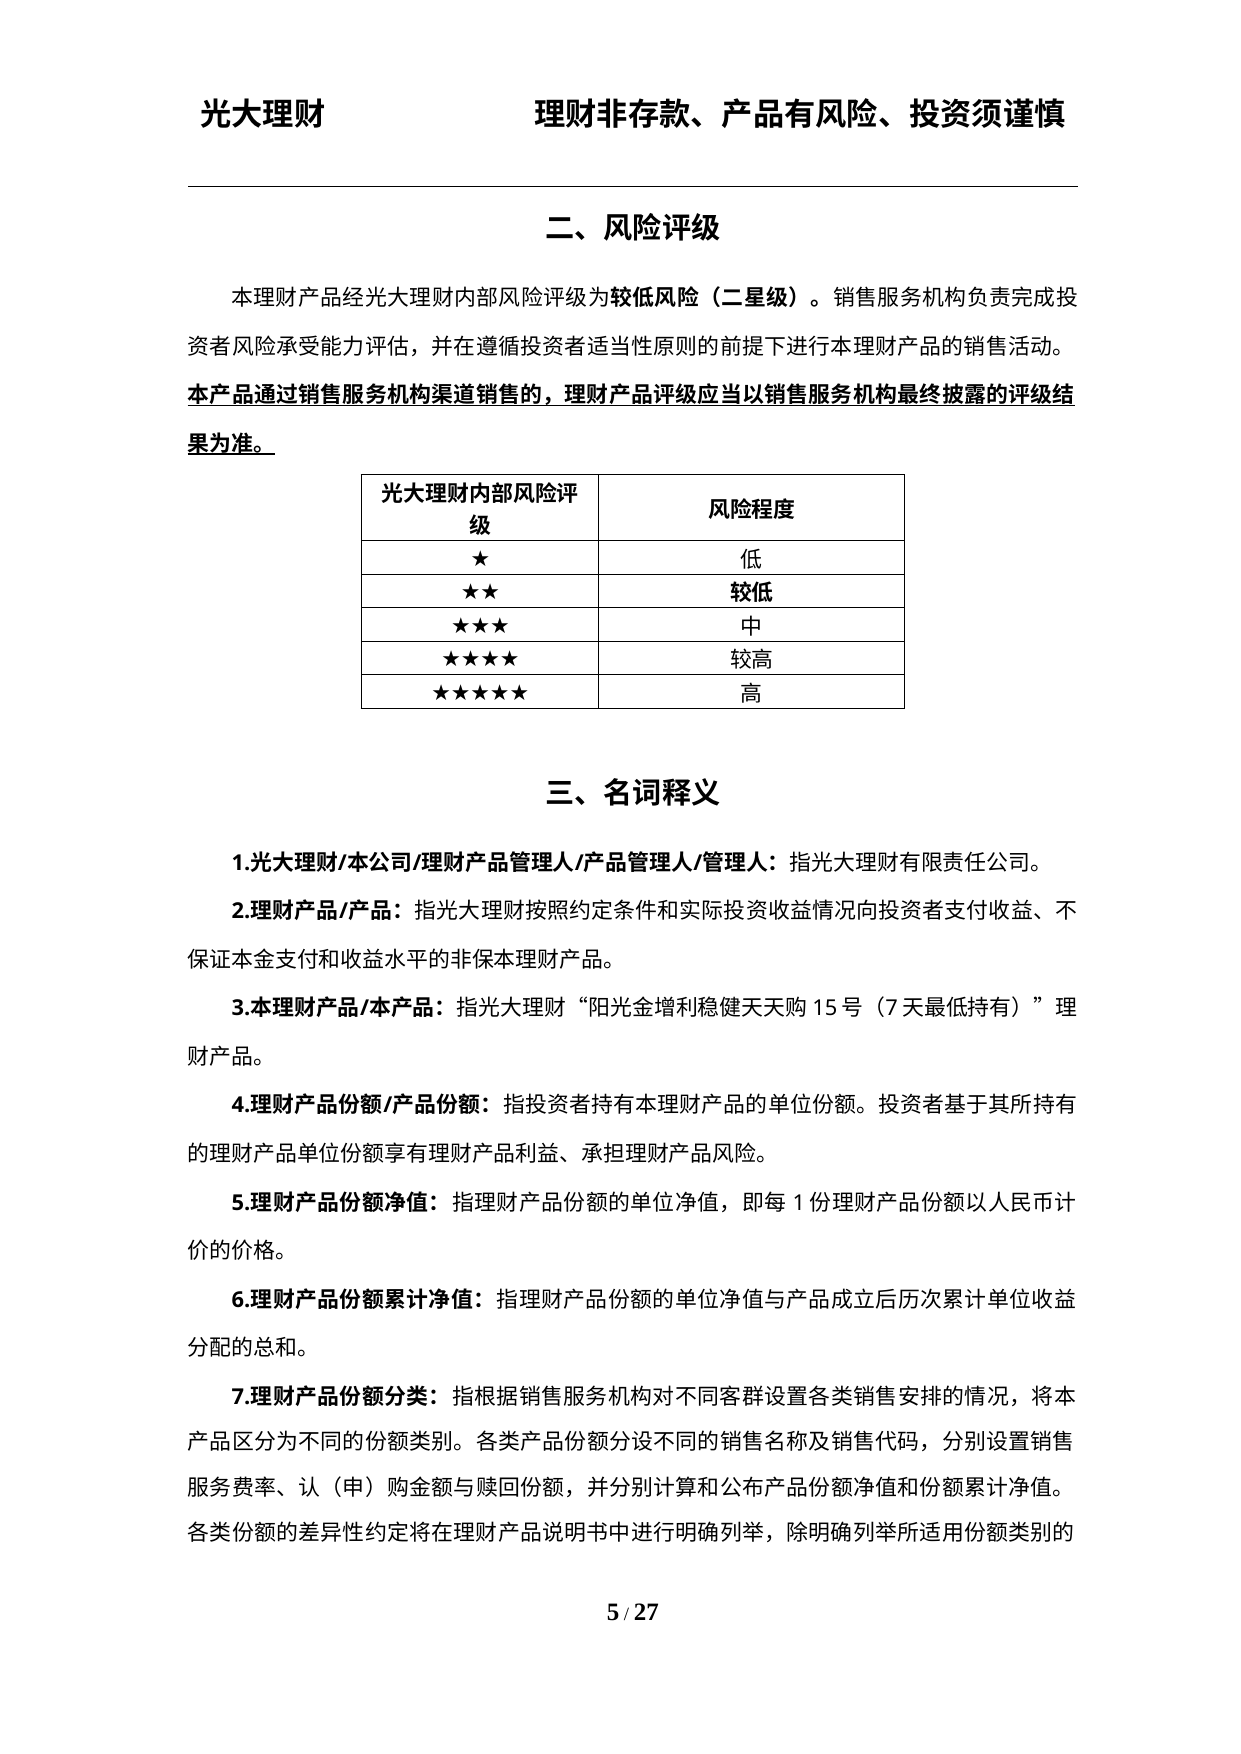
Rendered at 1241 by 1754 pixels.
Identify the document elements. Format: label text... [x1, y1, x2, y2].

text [187, 1378, 1078, 1547]
table_cell ★★★ [362, 608, 598, 641]
table_cell ★★★★ [362, 642, 598, 674]
text 二、风险评级 [187, 193, 1078, 258]
text 2.理财产品/产品：指光大理财按照约定条件和实际投资收益情况向投资者支付收益、不保证本金支付和收益水平的非保本理财产品。 [187, 893, 1078, 974]
table_header 光大理财内部风险评级 [362, 475, 598, 540]
text 本理财产品经光大理财内部风险评级为较低风险（二星级）。销售服务机构负责完成投资者风险承受能力评估，并在遵循投资者适当性原则的前提下进行本理财产品的销售活动。本产品通过销售服务机构渠道销售的，理财产品评级应当以销售服务机构最终披露的评级结果为准。 [187, 279, 1078, 458]
text 1.光大理财/本公司/理财产品管理人/产品管理人/管理人：指光大理财有限责任公司。 [187, 844, 1078, 877]
table_cell ★★★★★ [362, 675, 598, 708]
table_cell 中 [599, 608, 904, 641]
text 5.理财产品份额净值：指理财产品份额的单位净值，即每1份理财产品份额以人民币计价的价格。 [187, 1184, 1078, 1265]
table_cell ★★ [362, 575, 598, 607]
text 4.理财产品份额/产品份额：指投资者持有本理财产品的单位份额。投资者基于其所持有的理财产品单位份额享有理财产品利益、承担理财产品风险。 [187, 1087, 1078, 1168]
text 3.本理财产品/本产品：指光大理财“阳光金增利稳健天天购15号（7天最低持有）”理财产品。 [187, 990, 1078, 1071]
text 三、名词释义 [187, 758, 1078, 823]
table_header 风险程度 [599, 475, 904, 540]
text 6.理财产品份额累计净值：指理财产品份额的单位净值与产品成立后历次累计单位收益分配的总和。 [187, 1281, 1078, 1362]
table_cell ★ [362, 541, 598, 574]
table_cell 较低 [599, 575, 904, 607]
table_cell 低 [599, 541, 904, 574]
table_cell 高 [599, 675, 904, 708]
table_cell 较高 [599, 642, 904, 674]
